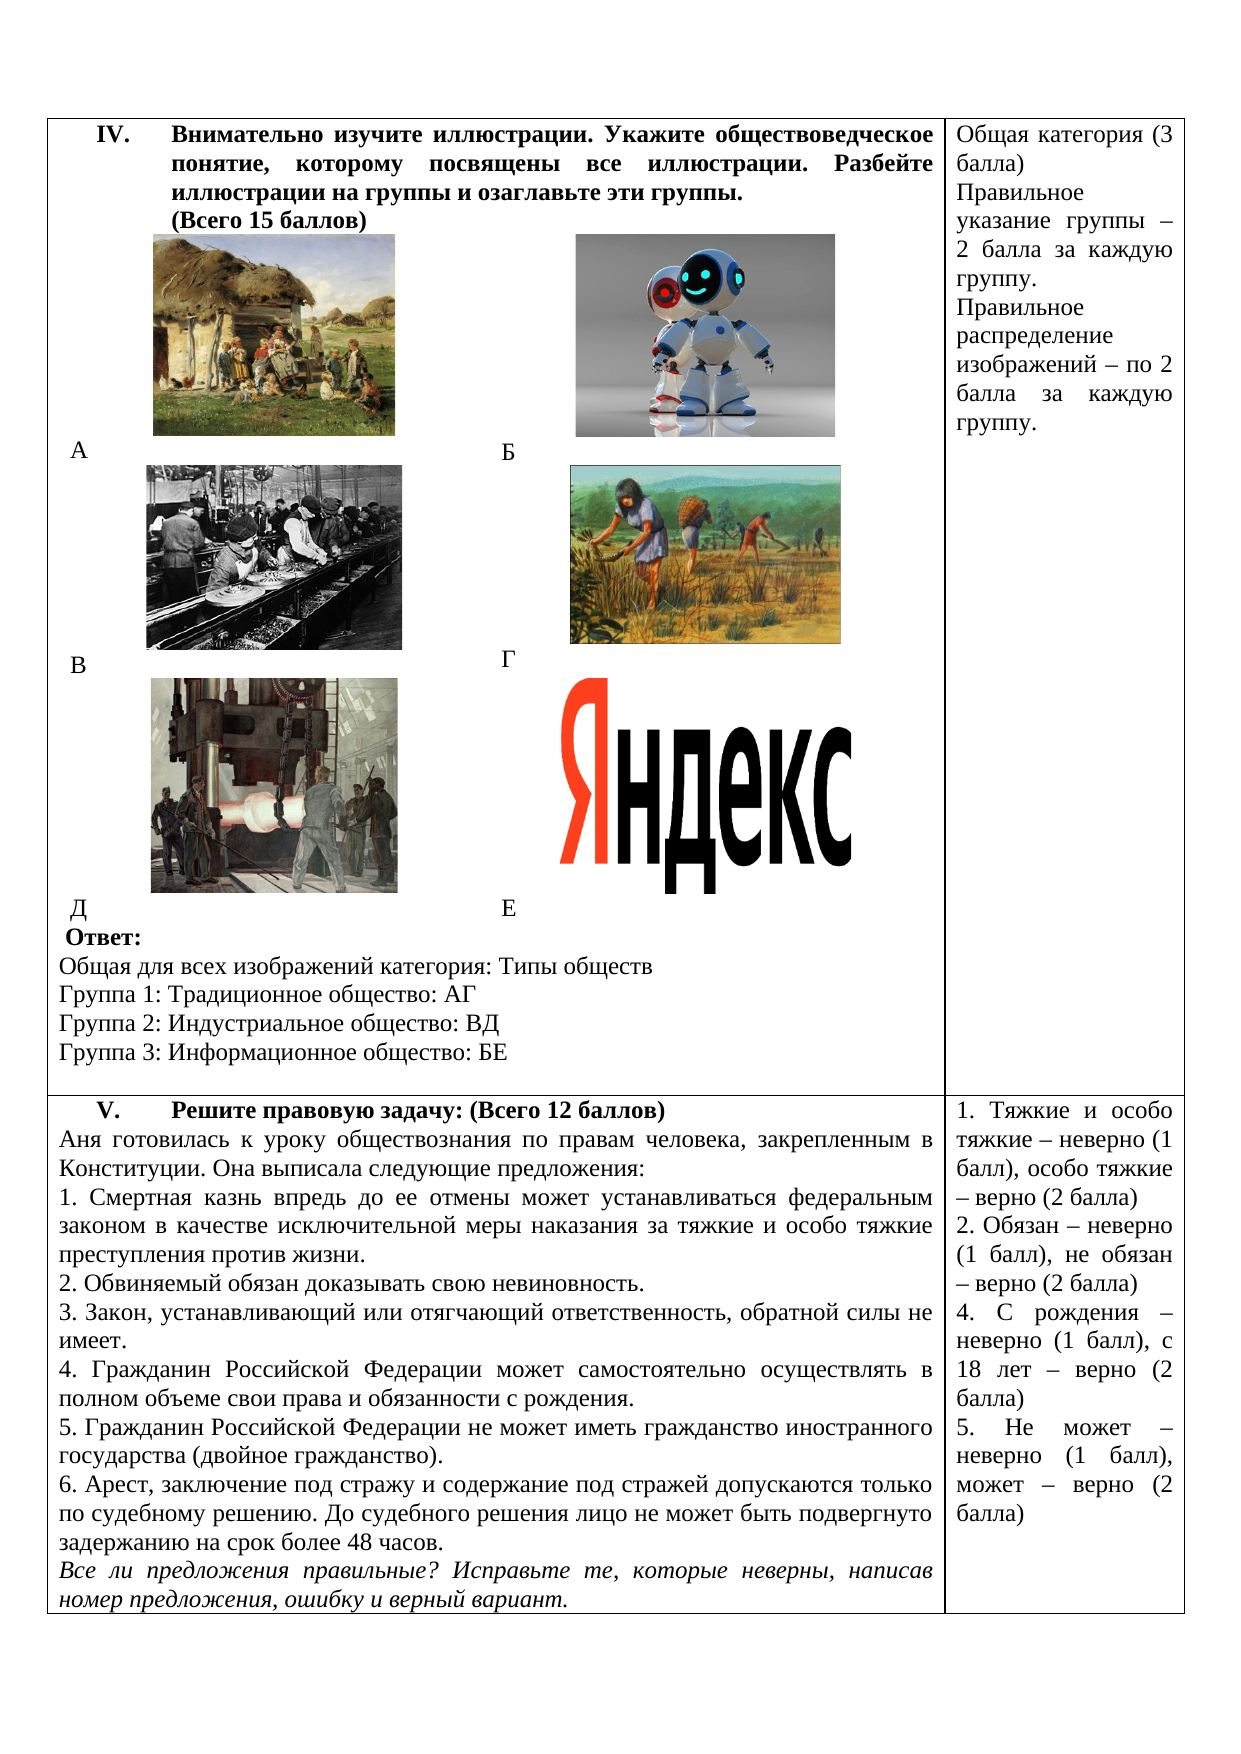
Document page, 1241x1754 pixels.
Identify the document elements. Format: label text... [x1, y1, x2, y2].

table_cell Внимательно изучите иллюстрации. Укажите обществоведческое понятие, которому посвящены все иллюстрации. Разбейте иллюстрации на группы и озаглавьте эти группы. (Всего 15 баллов) Ответ: Общая для всех изображений категория: Типы обществ Группа 1: Традиционное общество: АГ Группа 2: Индустриальное общество: ВД Группа 3: Информационное общество: БЕ [48, 119, 944, 1094]
picture [570, 465, 841, 644]
table_cell Общая категория (3 балла) Правильное указание группы – 2 балла за каждую группу. Правильное распределение изображений – по 2 балла за каждую группу. [946, 119, 1184, 1094]
table_cell 1. Тяжкие и особо тяжкие – неверно (1 балл), особо тяжкие – верно (2 балла) 2. Обязан – неверно (1 балл), не обязан – верно (2 балла) 4. С рождения – неверно (1 балл), с 18 лет – верно (2 балла) 5. Не может – неверно (1 балл), может – верно (2 балла) [946, 1096, 1184, 1613]
picture [150, 678, 398, 893]
picture [146, 465, 403, 650]
picture [153, 234, 396, 436]
table_cell Решите правовую задачу: (Всего 12 баллов) Аня готовилась к уроку обществознания по правам человека, закрепленным в Конституции. Она выписала следующие предложения: 1. Смертная казнь впредь до ее отмены может устанавливаться федеральным законом в качестве исключительной меры наказания за тяжкие и особо тяжкие преступления против жизни. 2. Обвиняемый обязан доказывать свою невиновность. 3. Закон, устанавливающий или отягчающий ответственность, обратной силы не имеет. 4. Гражданин Российской Федерации может самостоятельно осуществлять в полном объеме свои права и обязанности с рождения. 5. Гражданин Российской Федерации не может иметь гражданство иностранного государства (двойное гражданство). 6. Арест, заключение под стражу и содержание под стражей допускаются только по судебному решению. До судебного решения лицо не может быть подвергнуто задержанию на срок более 48 часов. Все ли предложения правильные? Исправьте те, которые неверны, написав номер предложения, ошибку и верный вариант. [48, 1096, 944, 1613]
picture [575, 234, 836, 437]
picture [559, 678, 852, 894]
